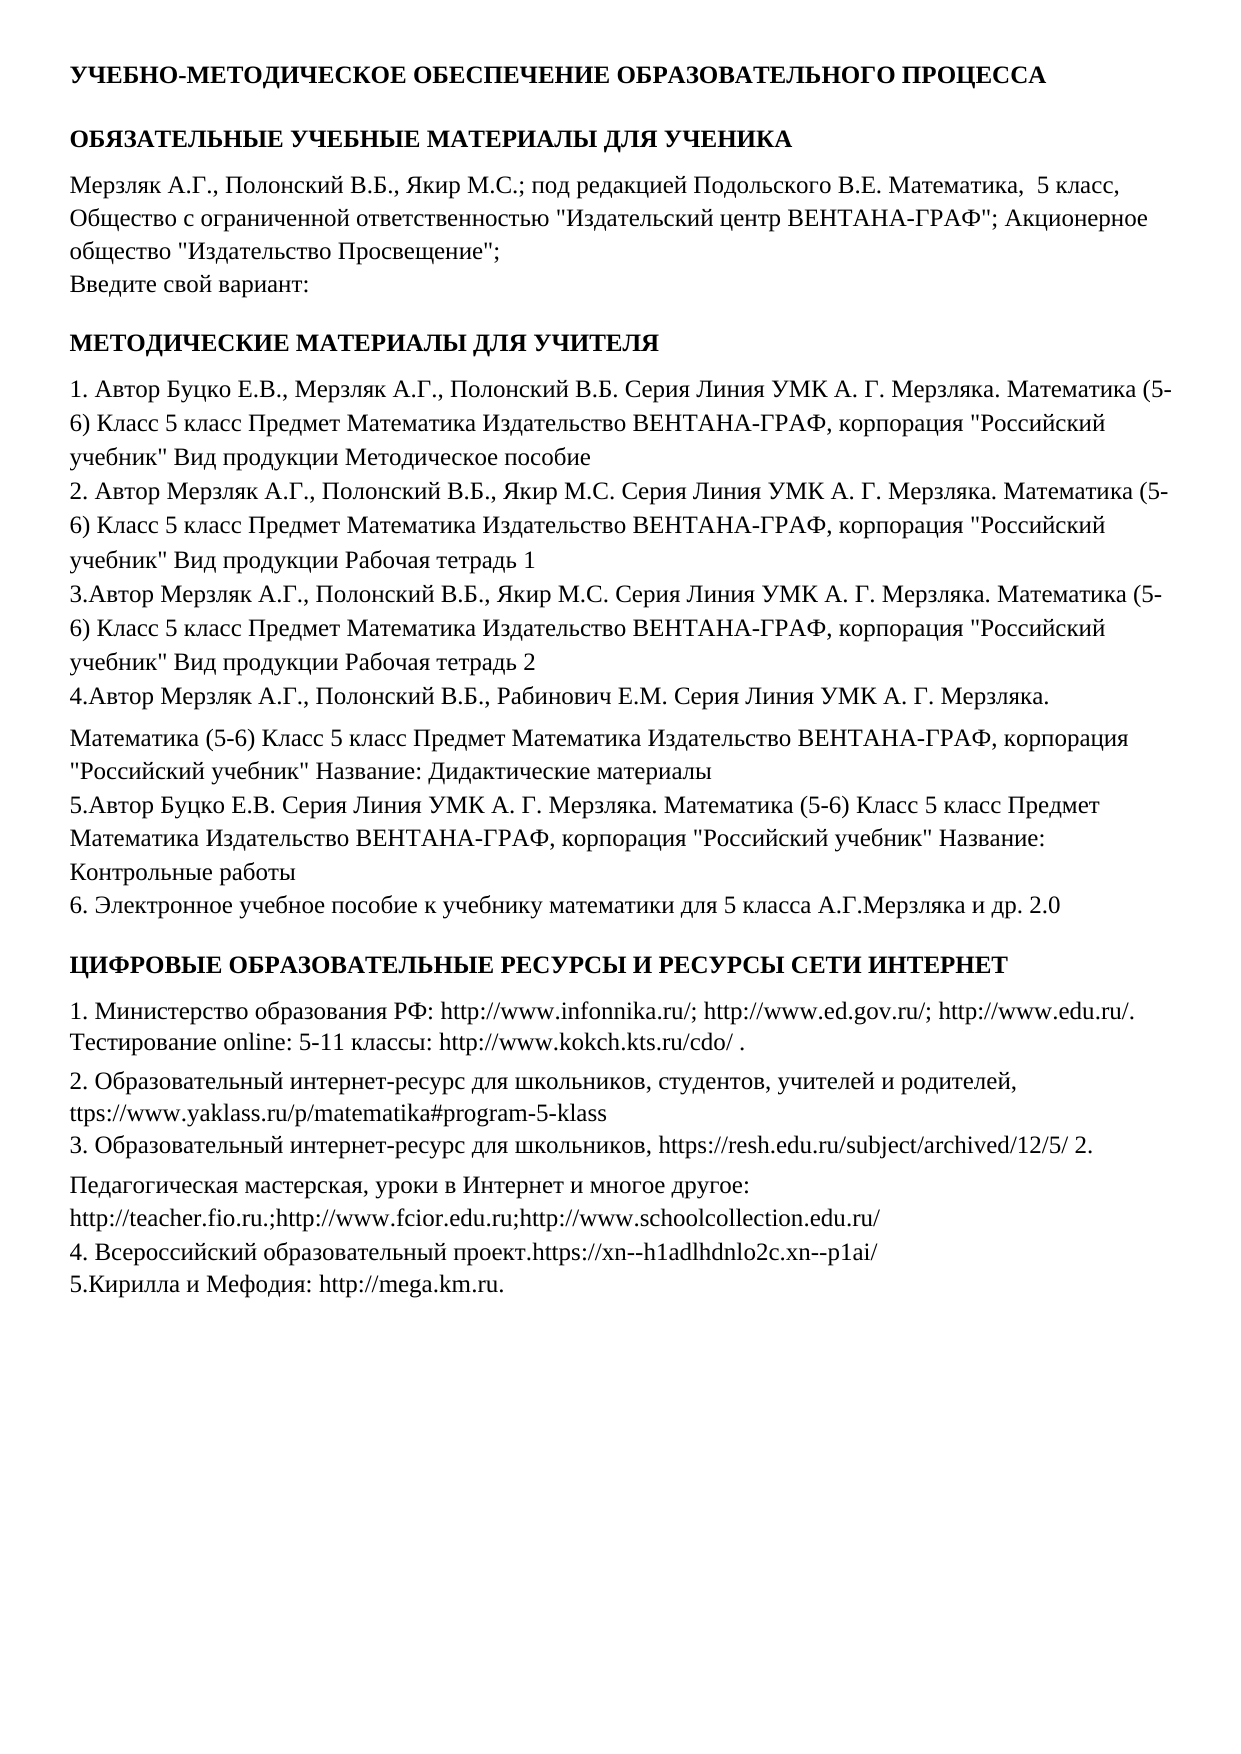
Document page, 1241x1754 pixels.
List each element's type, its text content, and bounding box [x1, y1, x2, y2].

text 1. Автор Буцко Е.В., Мерзляк А.Г., Полонский В.Б. Серия Линия УМК А. Г. Мерзляка. Математика (5-6) Класс 5 класс Предмет Математика Издательство ВЕНТАНА-ГРАФ, корпорация "Российский учебник" Вид продукции Методическое пособие 2. Автор Мерзляк А.Г., Полонский В.Б., Якир М.С. Серия Линия УМК А. Г. Мерзляка. Математика (5-6) Класс 5 класс Предмет Математика Издательство ВЕНТАНА-ГРАФ, корпорация "Российский учебник" Вид продукции Рабочая тетрадь 1 3.Автор Мерзляк А.Г., Полонский В.Б., Якир М.С. Серия Линия УМК А. Г. Мерзляка. Математика (5-6) Класс 5 класс Предмет Математика Издательство ВЕНТАНА-ГРАФ, корпорация "Российский учебник" Вид продукции Рабочая тетрадь 2 4.Автор Мерзляк А.Г., Полонский В.Б., Рабинович Е.М. Серия Линия УМК А. Г. Мерзляка. [69, 374, 1172, 710]
text Педагогическая мастерская, уроки в Интернет и многое другое: http://teacher.fio.ru.;http://www.fcior.edu.ru;http://www.schoolcollection.edu.ru/ 4. Всероссийский образовательный проект.https://xn--h1adlhdnlo2c.xn--p1ai/ 5.Кирилла и Мефодия: http://mega.km.ru. [69, 1171, 977, 1298]
text ОБЯЗАТЕЛЬНЫЕ УЧЕБНЫЕ МАТЕРИАЛЫ ДЛЯ УЧЕНИКА [69, 125, 1172, 153]
text 1. Министерство образования РФ: http://www.infonnika.ru/; http://www.ed.gov.ru/; http://www.edu.ru/. Тестирование online: 5-11 классы: http://www.kokch.kts.ru/cdo/ . [69, 996, 1142, 1056]
text ЦИФРОВЫЕ ОБРАЗОВАТЕЛЬНЫЕ РЕСУРСЫ И РЕСУРСЫ СЕТИ ИНТЕРНЕТ [69, 951, 1172, 979]
text УЧЕБНО-МЕТОДИЧЕСКОЕ ОБЕСПЕЧЕНИЕ ОБРАЗОВАТЕЛЬНОГО ПРОЦЕССА [69, 62, 1172, 89]
text Мерзляк А.Г., Полонский В.Б., Якир М.С.; под редакцией Подольского В.Е. Математика, 5 класс, Общество с ограниченной ответственностью "Издательский центр ВЕНТАНА-ГРАФ"; Акционерное общество "Издательство Просвещение"; Введите свой вариант: [69, 170, 1157, 298]
text 2. Образовательный интернет-ресурс для школьников, студентов, учителей и родителей, ttps://www.yaklass.ru/p/matematika#program-5-klass 3. Образовательный интернет-ресурс для школьников, https://resh.edu.ru/subject/archived/12/5/ 2. [69, 1066, 1097, 1159]
text Математика (5-6) Класс 5 класс Предмет Математика Издательство ВЕНТАНА-ГРАФ, корпорация "Российский учебник" Название: Дидактические материалы 5.Автор Буцко Е.В. Серия Линия УМК А. Г. Мерзляка. Математика (5-6) Класс 5 класс Предмет Математика Издательство ВЕНТАНА-ГРАФ, корпорация "Российский учебник" Название: Контрольные работы 6. Электронное учебное пособие к учебнику математики для 5 класса А.Г.Мерзляка и др. 2.0 [69, 723, 1142, 919]
text МЕТОДИЧЕСКИЕ МАТЕРИАЛЫ ДЛЯ УЧИТЕЛЯ [69, 329, 1172, 357]
